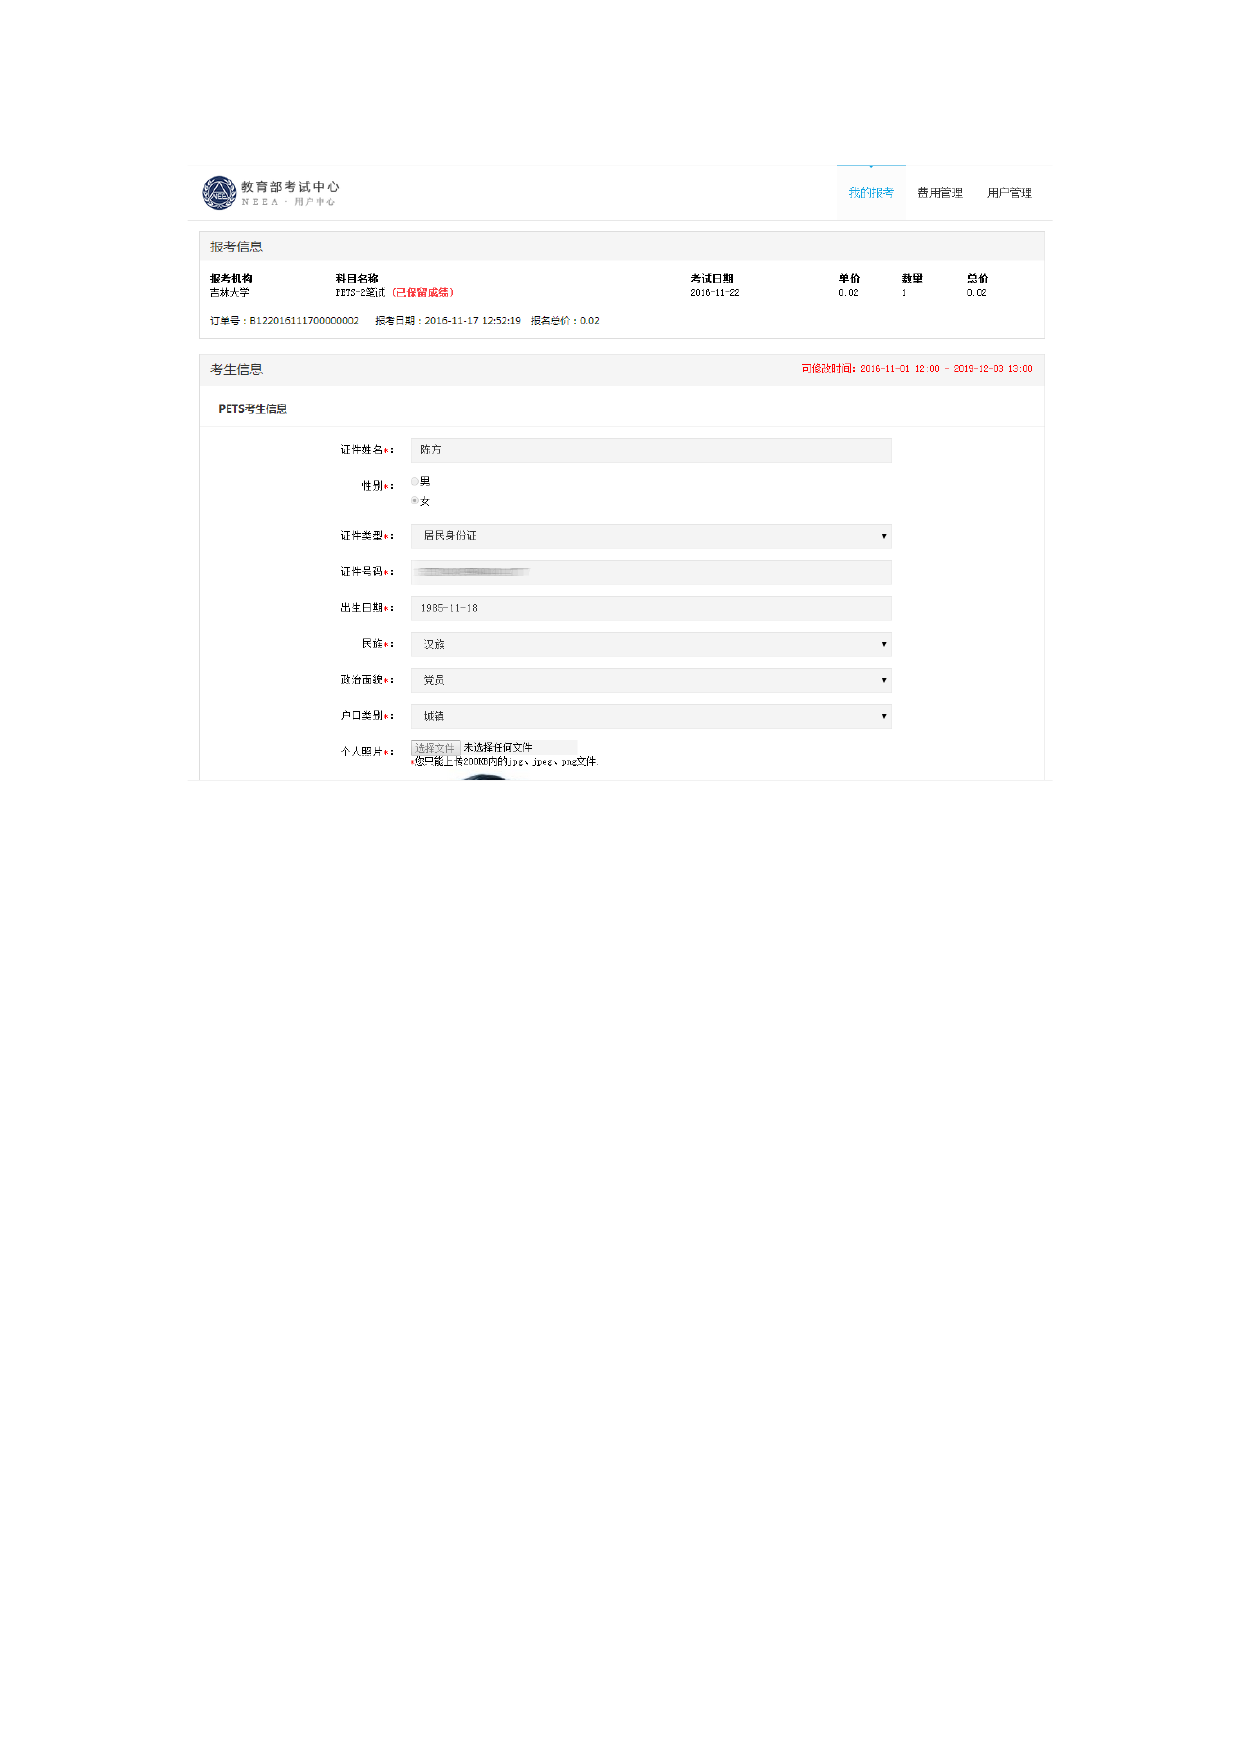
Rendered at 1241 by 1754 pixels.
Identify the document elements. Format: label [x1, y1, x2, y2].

picture [187, 162, 1053, 801]
